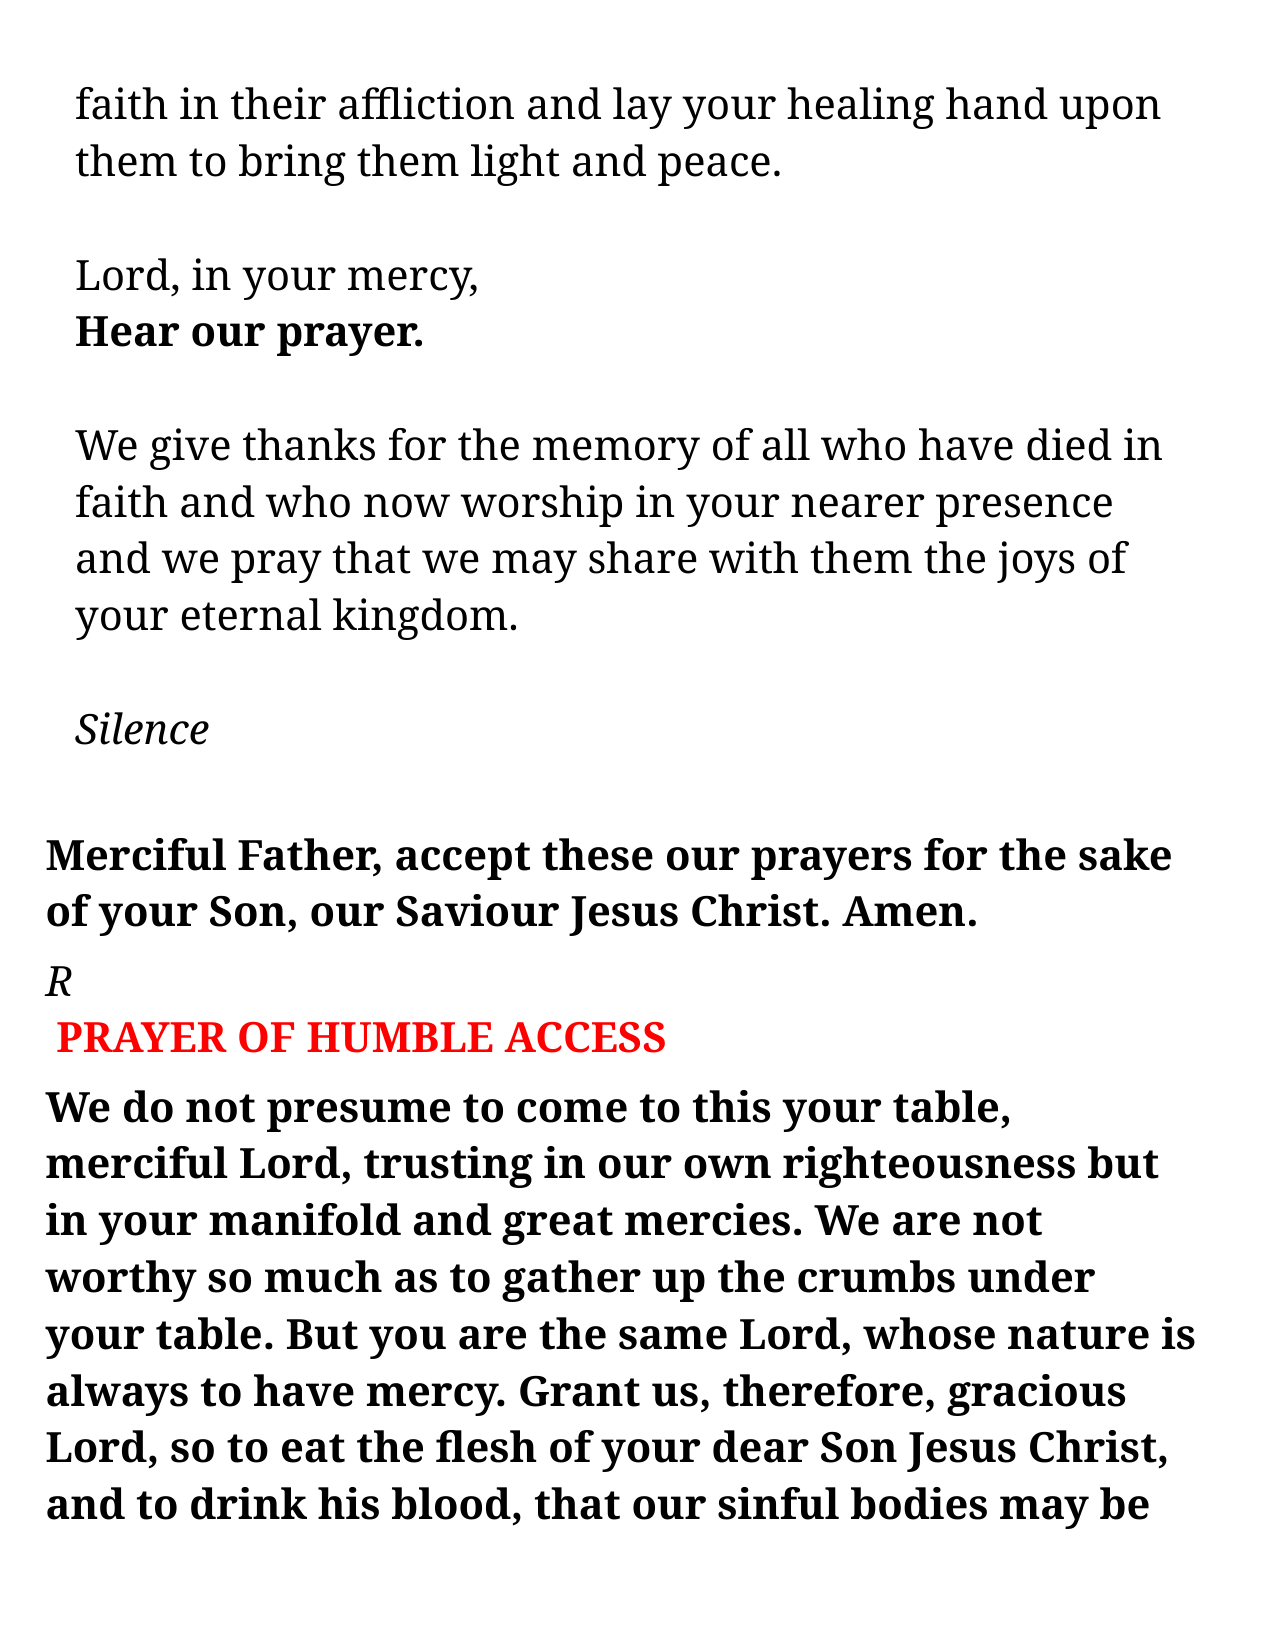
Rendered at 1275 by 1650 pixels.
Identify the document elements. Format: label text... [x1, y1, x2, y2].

text Merciful Father, accept these our prayers for the sake of your Son, our Saviour Jesus Christ. Amen. [45, 826, 1200, 939]
text R [45, 952, 1200, 1008]
text Silence [75, 699, 1200, 756]
text PRAYER OF HUMBLE ACCESS [45, 1008, 1200, 1065]
text We give thanks for the memory of all who have died in faith and who now worship in your nearer presence and we pray that we may share with them the joys of your eternal kingdom. [75, 416, 1200, 643]
text Hear our prayer. [75, 302, 1200, 359]
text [75, 75, 1200, 188]
text Lord, in your mercy, [75, 245, 1200, 302]
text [45, 1078, 1200, 1532]
